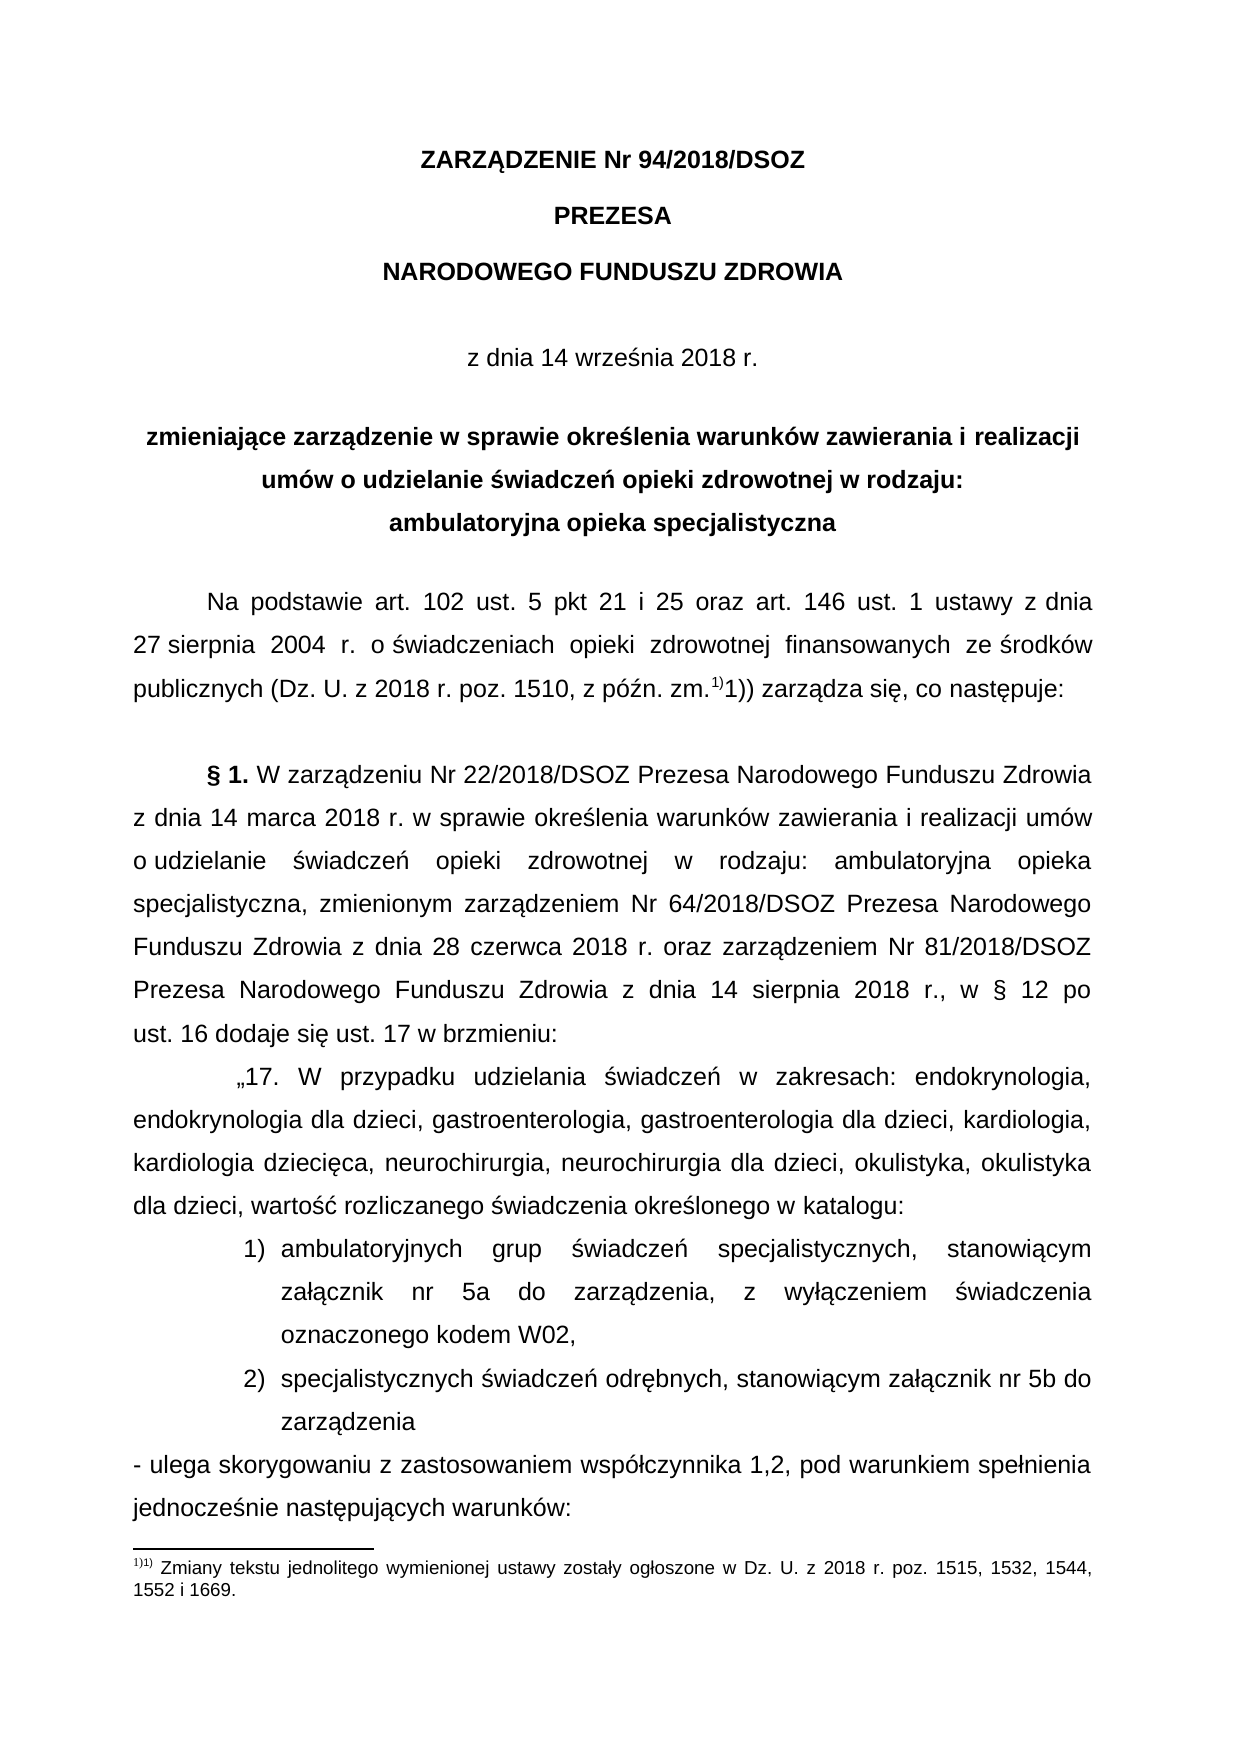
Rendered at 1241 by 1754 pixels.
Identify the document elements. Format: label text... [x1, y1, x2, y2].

text ZARZĄDZENIE Nr 94/2018/DSOZ [133, 145, 1092, 174]
text Na podstawie art. 102 ust. 5 pkt 21 i 25 oraz art. 146 ust. 1 ustawy z dnia 27 sierpnia 2004 r. o świadczeniach opieki zdrowotnej finansowanych ze środków publicznych (Dz. U. z 2018 r. poz. 1510, z późn. zm.1)) zarządza się, co następuje: [133, 587, 1092, 702]
list specjalistycznych świadczeń odrębnych, stanowiącym załącznik nr 5b do zarządzenia [243, 1363, 1092, 1435]
text z dnia 14 września 2018 r. [133, 343, 1092, 372]
text NARODOWEGO FUNDUSZU ZDROWIA [133, 257, 1092, 285]
list ambulatoryjnych grup świadczeń specjalistycznych, stanowiącym załącznik nr 5a do zarządzenia, z wyłączeniem świadczenia oznaczonego kodem W02, [243, 1234, 1092, 1349]
text - ulega skorygowaniu z zastosowaniem współczynnika 1,2, pod warunkiem spełnienia jednocześnie następujących warunków: [133, 1450, 1092, 1522]
text PREZESA [133, 201, 1092, 230]
text „17. W przypadku udzielania świadczeń w zakresach: endokrynologia, endokrynologia dla dzieci, gastroenterologia, gastroenterologia dla dzieci, kardiologia, kardiologia dziecięca, neurochirurgia, neurochirurgia dla dzieci, okulistyka, okulistyka dla dzieci, wartość rozliczanego świadczenia określonego w katalogu: [133, 1062, 1092, 1220]
text zmieniające zarządzenie w sprawie określenia warunków zawierania i realizacji umów o udzielanie świadczeń opieki zdrowotnej w rodzaju: [133, 422, 1092, 494]
text ambulatoryjna opieka specjalistyczna [133, 508, 1092, 537]
text § 1. W zarządzeniu Nr 22/2018/DSOZ Prezesa Narodowego Funduszu Zdrowia z dnia 14 marca 2018 r. w sprawie określenia warunków zawierania i realizacji umów o udzielanie świadczeń opieki zdrowotnej w rodzaju: ambulatoryjna opieka specjalistyczna, zmienionym zarządzeniem Nr 64/2018/DSOZ Prezesa Narodowego Funduszu Zdrowia z dnia 28 czerwca 2018 r. oraz zarządzeniem Nr 81/2018/DSOZ Prezesa Narodowego Funduszu Zdrowia z dnia 14 sierpnia 2018 r., w § 12 po ust. 16 dodaje się ust. 17 w brzmieniu: [133, 760, 1092, 1047]
